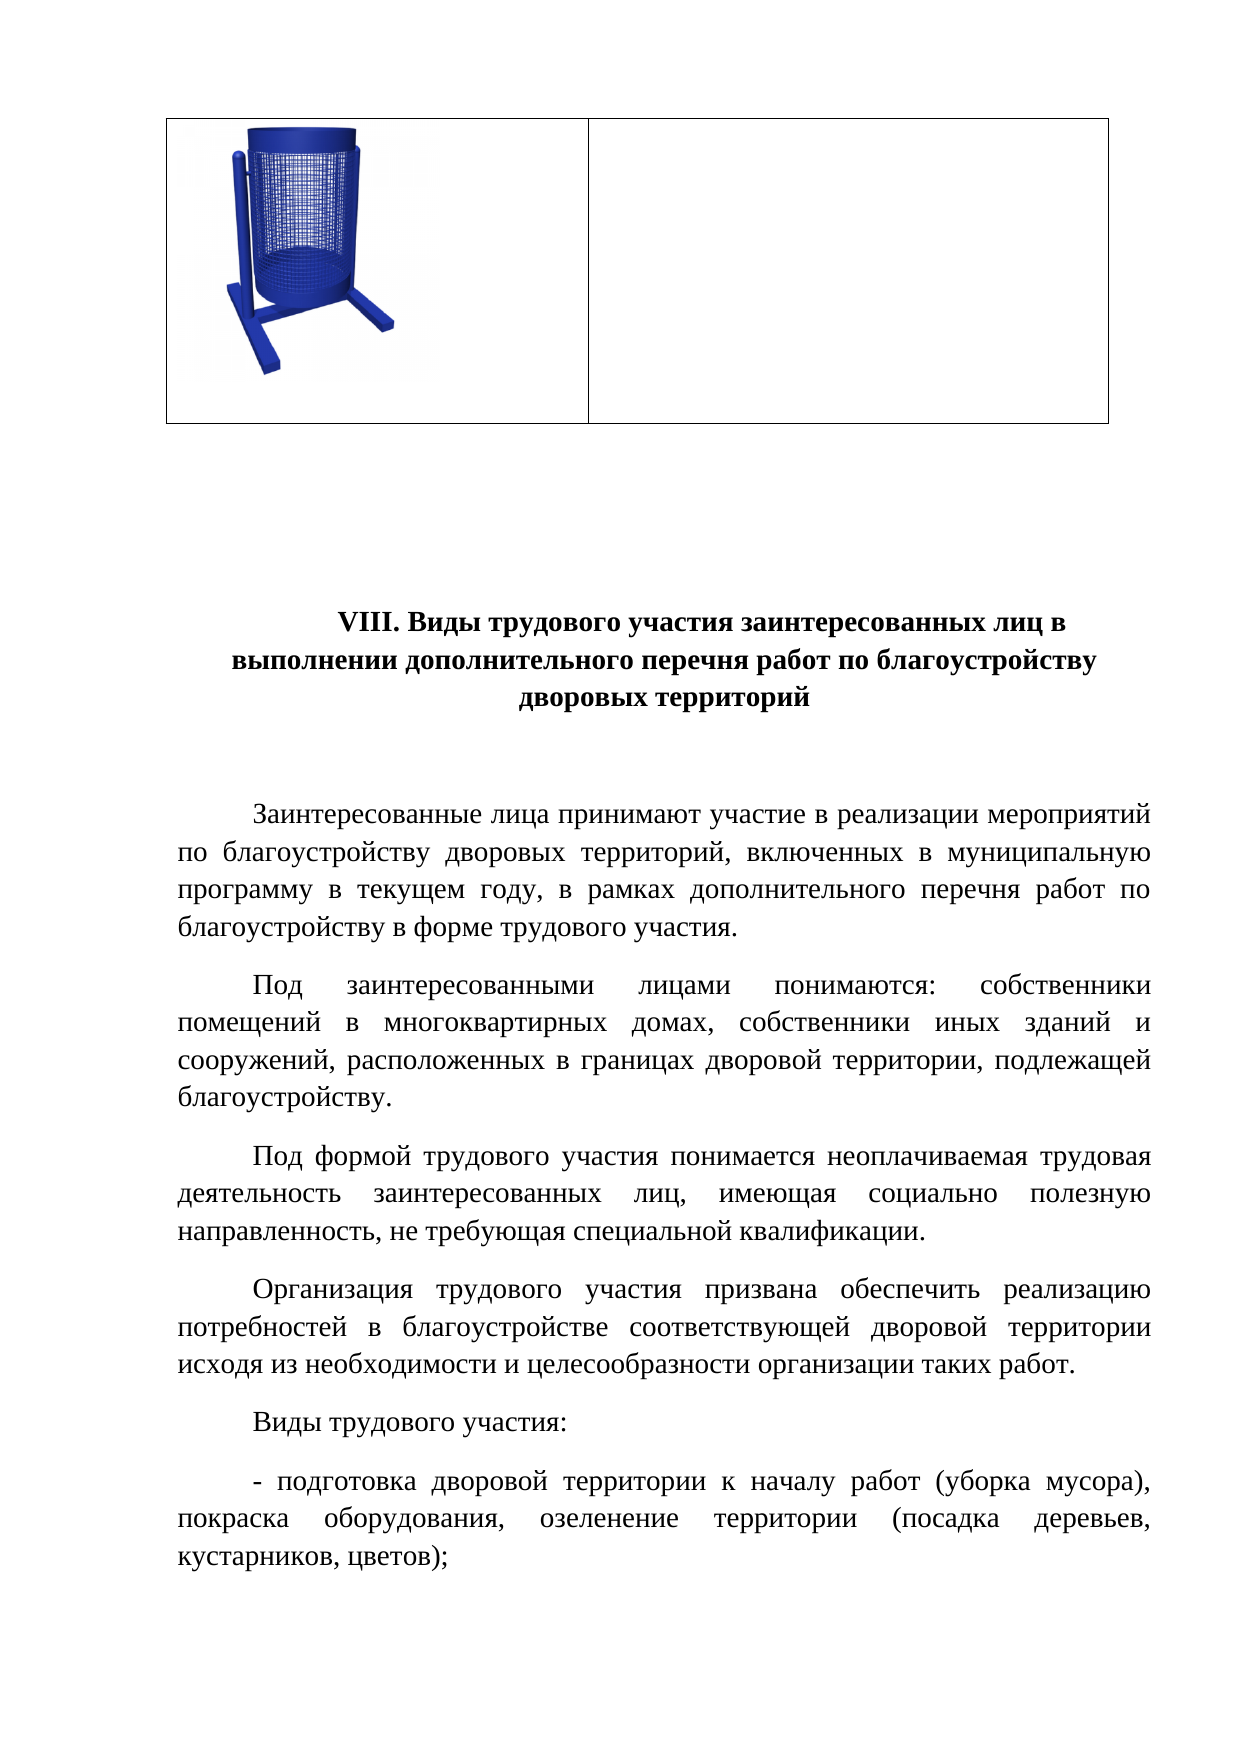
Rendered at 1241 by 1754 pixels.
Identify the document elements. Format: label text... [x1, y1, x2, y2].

text Виды трудового участия: [177, 1402, 1152, 1439]
picture [177, 119, 440, 382]
text Заинтересованные лица принимают участие в реализации мероприятий по благоустройству дворовых территорий, включенных в муниципальную программу в текущем году, в рамках дополнительного перечня работ по благоустройству в форме трудового участия. [177, 793, 1152, 943]
text VIII. Виды трудового участия заинтересованных лиц в выполнении дополнительного перечня работ по благоустройству дворовых территорий [177, 602, 1152, 714]
text Организация трудового участия призвана обеспечить реализацию потребностей в благоустройстве соответствующей дворовой территории исходя из необходимости и целесообразности организации таких работ. [177, 1268, 1152, 1381]
table_cell [589, 119, 1108, 423]
text Под формой трудового участия понимается неоплачиваемая трудовая деятельность заинтересованных лиц, имеющая социально полезную направленность, не требующая специальной квалификации. [177, 1135, 1152, 1248]
text - подготовка дворовой территории к началу работ (уборка мусора), покраска оборудования, озеленение территории (посадка деревьев, кустарников, цветов); [177, 1460, 1152, 1573]
table_cell [167, 119, 588, 423]
text Под заинтересованными лицами понимаются: собственники помещений в многоквартирных домах, собственники иных зданий и сооружений, расположенных в границах дворовой территории, подлежащей благоустройству. [177, 964, 1152, 1114]
